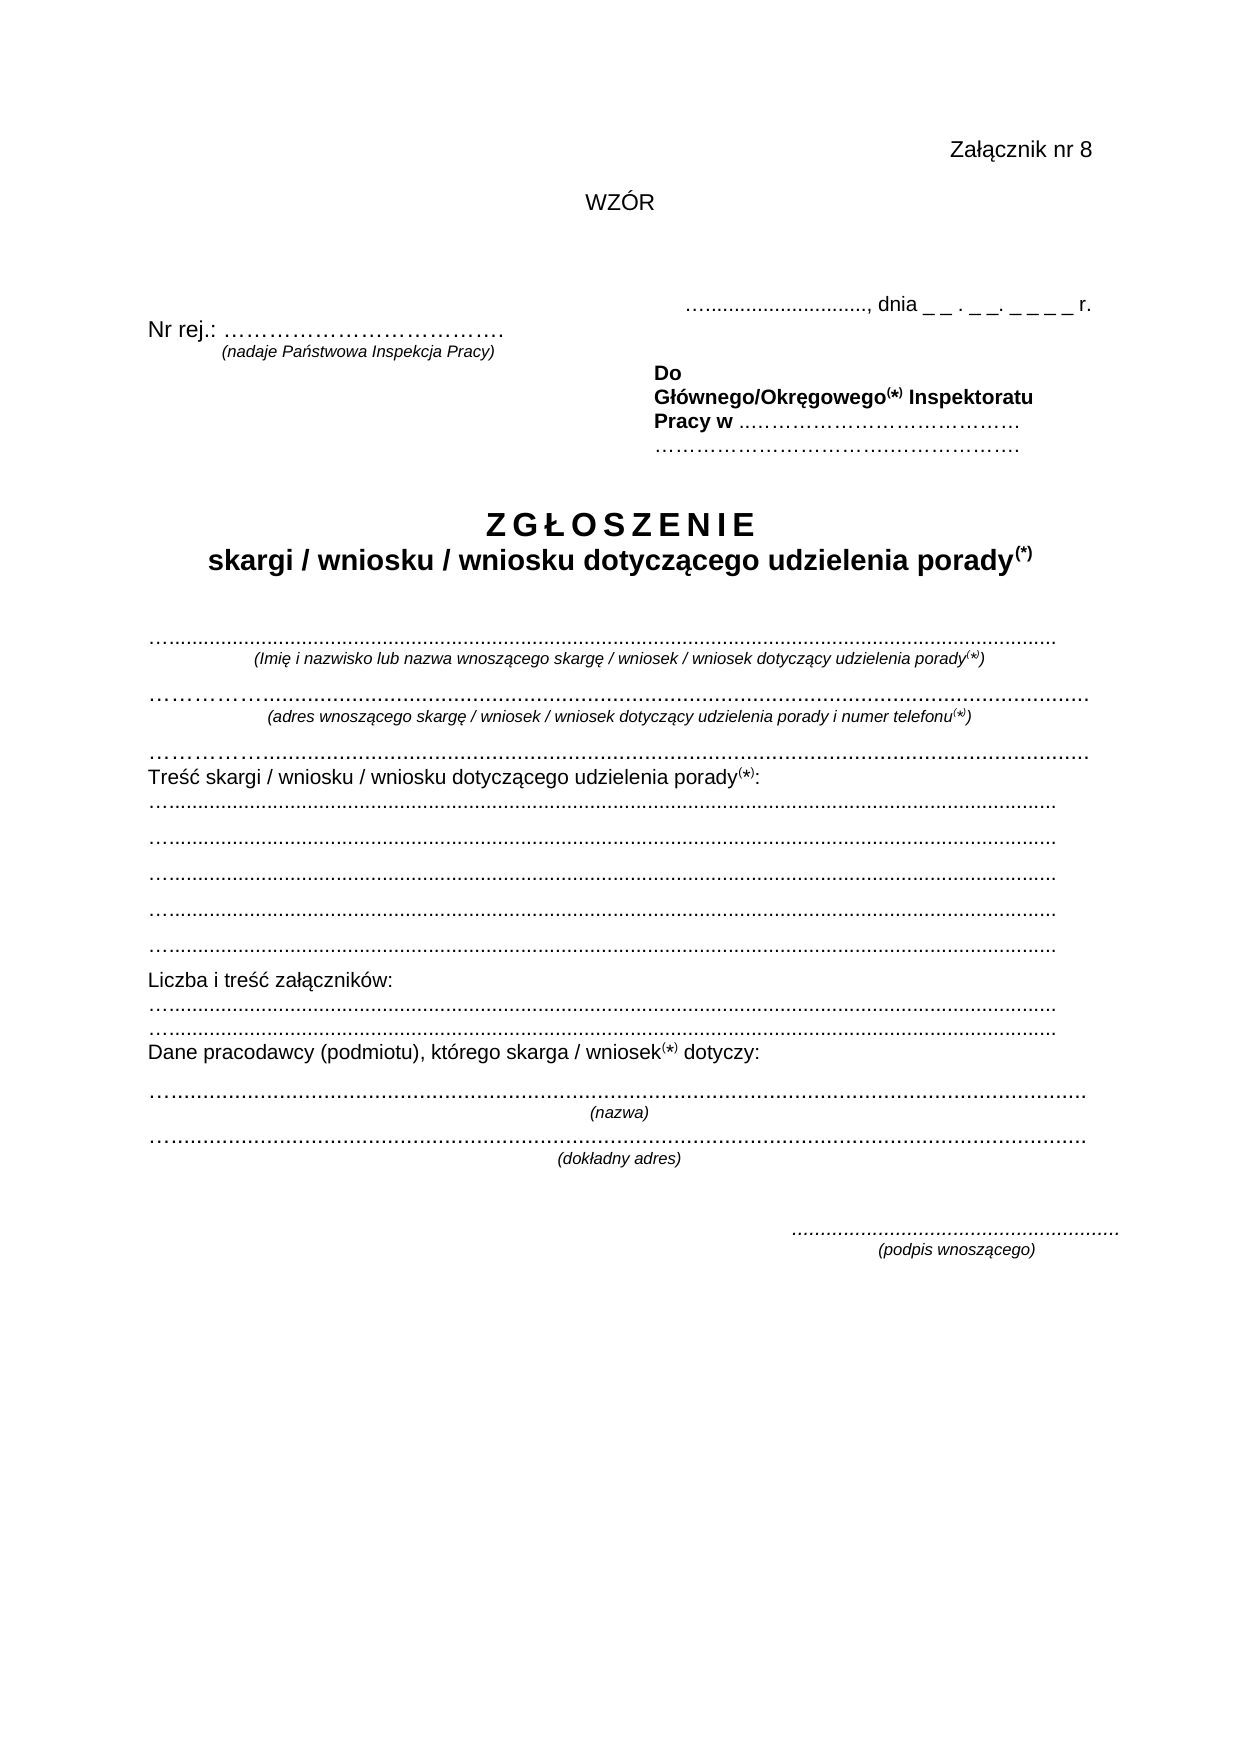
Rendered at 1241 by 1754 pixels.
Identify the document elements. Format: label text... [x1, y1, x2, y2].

text …………….................................................................................................................................. [148, 738, 1092, 765]
text Treść skargi / wniosku / wniosku dotyczącego udzielenia porady(*): [148, 765, 1092, 789]
text (adres wnoszącego skargę / wniosek / wniosek dotyczący udzielenia porady i numer telefonu(*)) [148, 707, 1092, 726]
text Załącznik nr 8 [148, 136, 1092, 162]
text ….......................................................................................................................................................... [148, 932, 1092, 956]
text ….......................................................................................................................................................... [148, 896, 1092, 920]
table_header ......................................................... (podpis wnoszącego) [144, 1192, 1149, 1259]
text skargi / wniosku / wniosku dotyczącego udzielenia porady(*) [148, 543, 1092, 577]
text …................................................................................................................................................ [148, 1122, 1092, 1148]
text Liczba i treść załączników: [148, 968, 1092, 992]
text (Imię i nazwisko lub nazwa wnoszącego skargę / wniosek / wniosek dotyczący udzielenia porady(*)) [148, 649, 1092, 668]
text ….......................................................................................................................................................... [148, 1016, 1092, 1040]
text …............................, dnia _ _ . _ _. _ _ _ _ r. [148, 292, 1092, 316]
text …………………………….………………. [654, 433, 1092, 457]
text Do [654, 361, 1092, 385]
text Nr rej.: ………………………………. [148, 316, 1092, 342]
text (nazwa) [148, 1103, 1092, 1122]
text ….......................................................................................................................................................... [148, 824, 1092, 848]
text ….......................................................................................................................................................... [148, 625, 1092, 649]
text Dane pracodawcy (podmiotu), którego skarga / wniosek(*) dotyczy: [148, 1040, 1092, 1064]
text …………….................................................................................................................................. [148, 680, 1092, 707]
text ….......................................................................................................................................................... [148, 789, 1092, 813]
text WZÓR [148, 188, 1092, 215]
text (dokładny adres) [148, 1148, 1092, 1168]
text ….......................................................................................................................................................... [148, 861, 1092, 884]
text ….......................................................................................................................................................... [148, 992, 1092, 1016]
text ZGŁOSZENIE [148, 505, 1092, 543]
text …................................................................................................................................................ [148, 1077, 1092, 1103]
text Głównego/Okręgowego(*) Inspektoratu Pracy w ..………………………………… [654, 385, 1092, 433]
text (nadaje Państwowa Inspekcja Pracy) [148, 342, 1092, 361]
